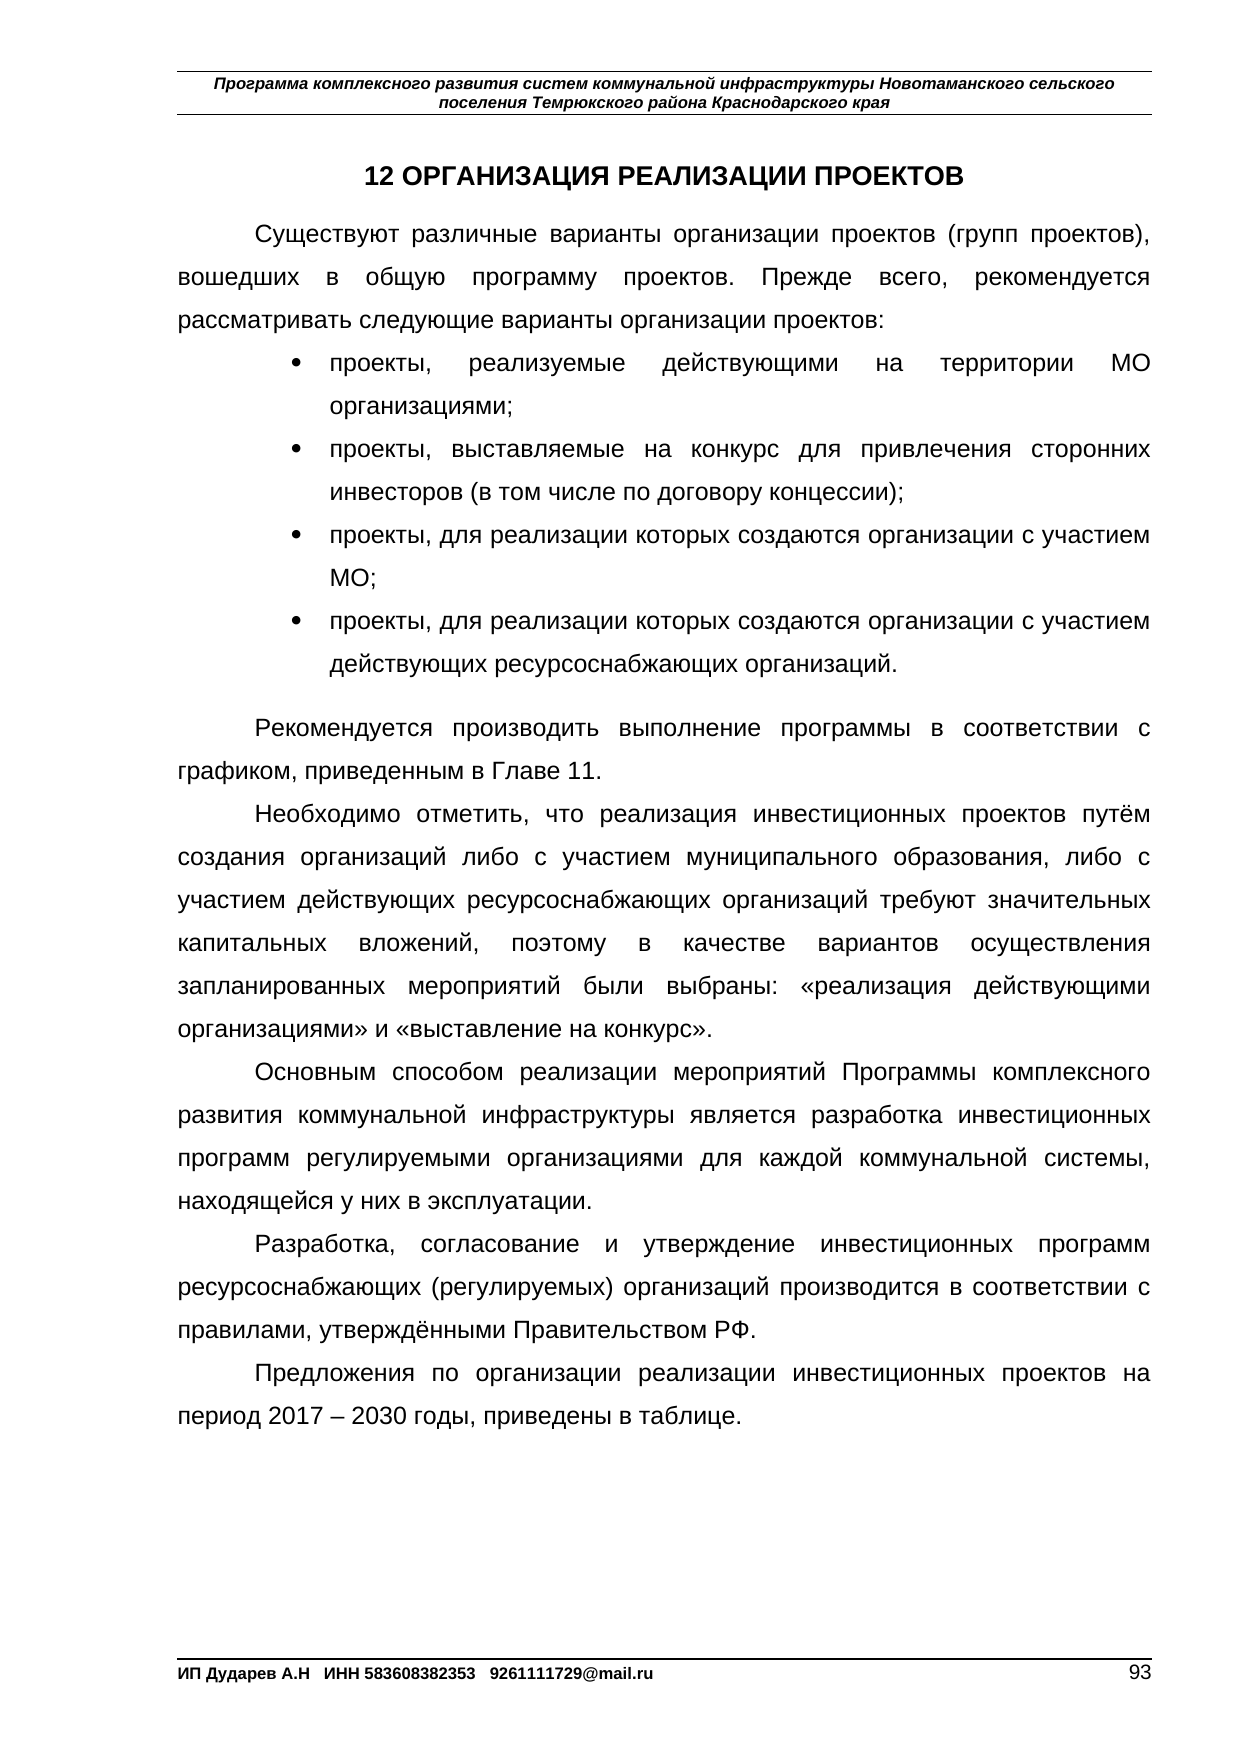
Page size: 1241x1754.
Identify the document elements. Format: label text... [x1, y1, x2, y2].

text Необходимо отметить, что реализация инвестиционных проектов путём создания организаций либо с участием муниципального образования, либо с участием действующих ресурсоснабжающих организаций требуют значительных капитальных вложений, поэтому в качестве вариантов осуществления запланированных мероприятий были выбраны: «реализация действующими организациями» и «выставление на конкурс». [177, 788, 1152, 1046]
text Разработка, согласование и утверждение инвестиционных программ ресурсоснабжающих (регулируемых) организаций производится в соответствии с правилами, утверждёнными Правительством РФ. [177, 1218, 1152, 1347]
list проекты, для реализации которых создаются организации с участием действующих ресурсоснабжающих организаций. [292, 595, 1152, 681]
text Существуют различные варианты организации проектов (групп проектов), вошедших в общую программу проектов. Прежде всего, рекомендуется рассматривать следующие варианты организации проектов: [177, 208, 1152, 337]
text Рекомендуется производить выполнение программы в соответствии с графиком, приведенным в Главе 11. [177, 702, 1152, 788]
list проекты, выставляемые на конкурс для привлечения сторонних инвесторов (в том числе по договору концессии); [292, 423, 1152, 509]
subtitle Организация реализации проектов [177, 159, 1152, 191]
list проекты, реализуемые действующими на территории МО организациями; [292, 337, 1152, 423]
text Предложения по организации реализации инвестиционных проектов на период 2017 – 2030 годы, приведены в таблице. [177, 1347, 1152, 1433]
list проекты, для реализации которых создаются организации с участием МО; [292, 509, 1152, 595]
text Основным способом реализации мероприятий Программы комплексного развития коммунальной инфраструктуры является разработка инвестиционных программ регулируемыми организациями для каждой коммунальной системы, находящейся у них в эксплуатации. [177, 1046, 1152, 1218]
